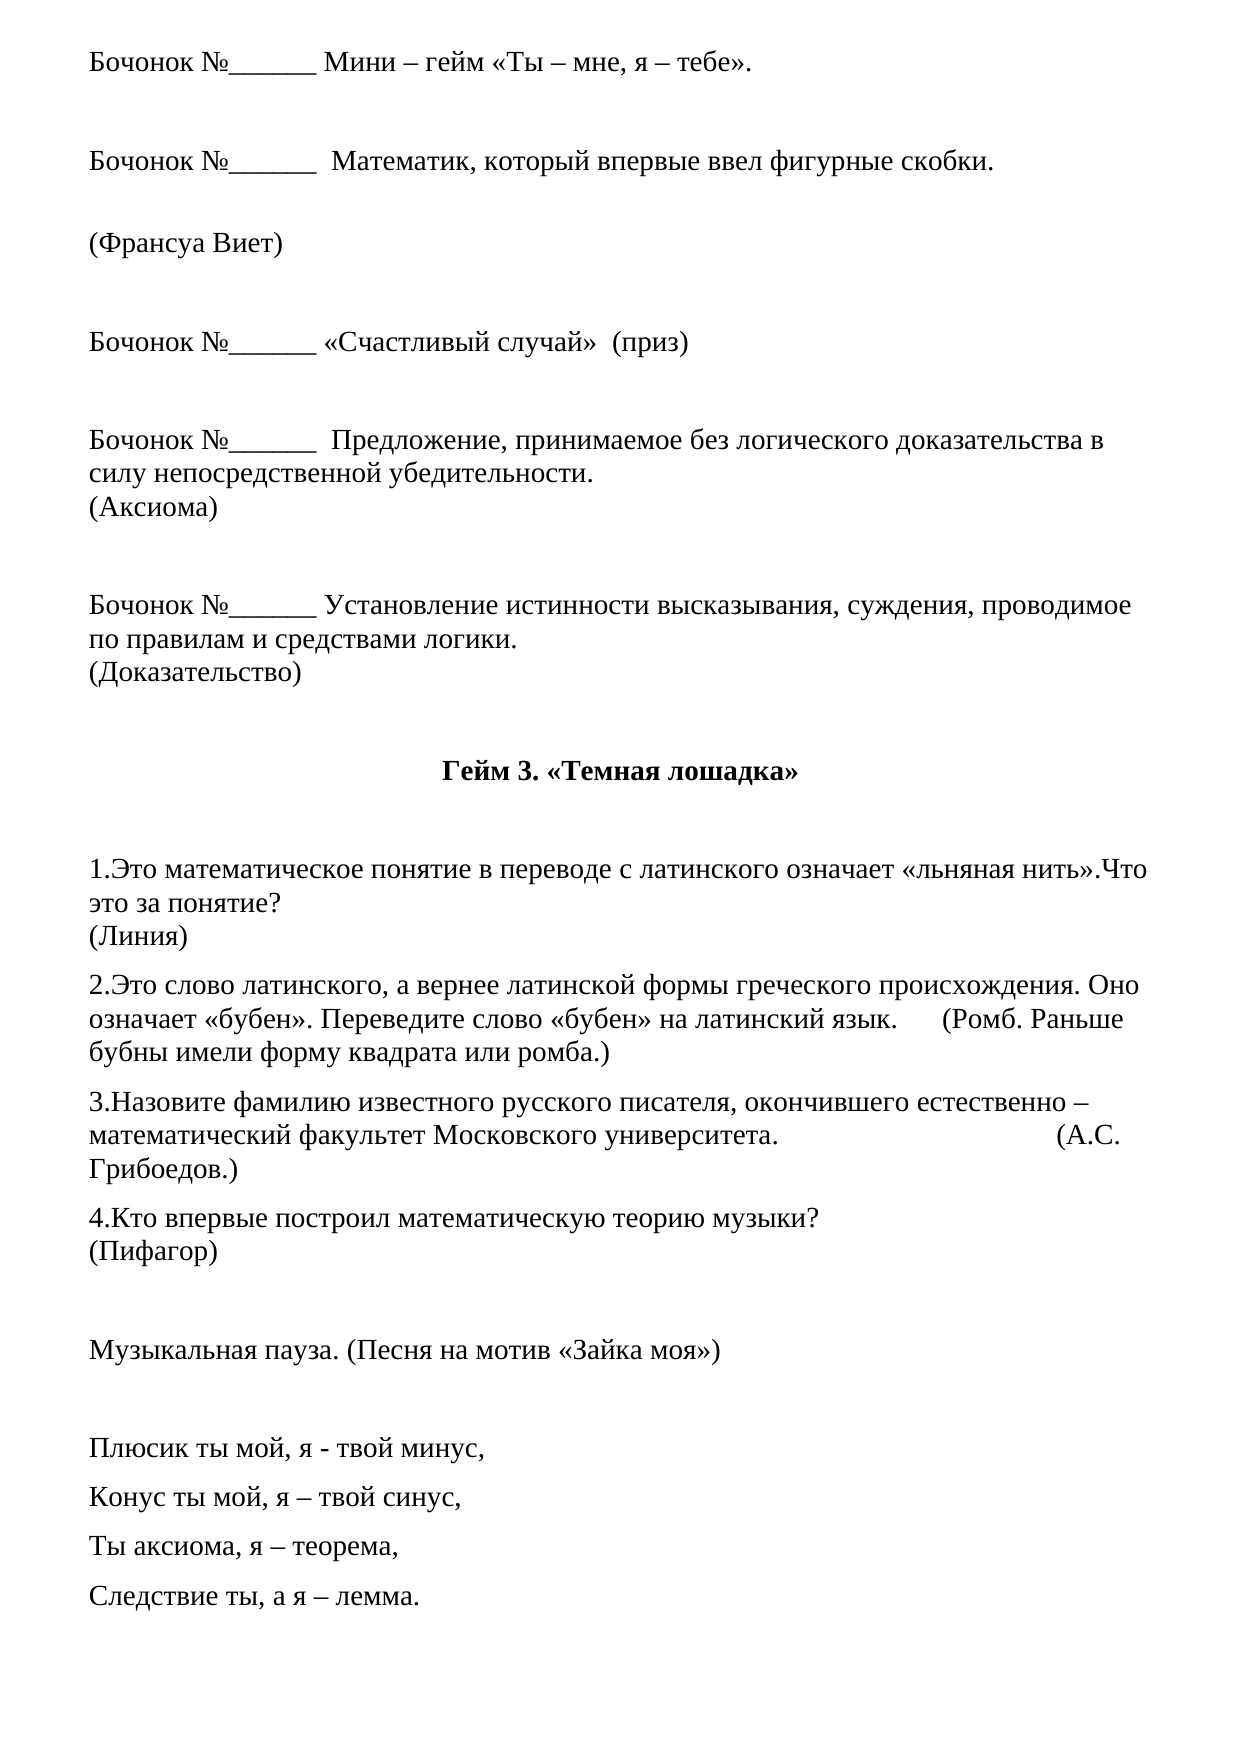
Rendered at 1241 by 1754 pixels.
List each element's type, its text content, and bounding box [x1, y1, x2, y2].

text Бочонок №______ Предложение, принимаемое без логического доказательства в силу непосредственной убедительности. (Аксиома) [89, 422, 1152, 523]
text Бочонок №______ «Счастливый случай» (приз) [89, 324, 1152, 357]
text Конус ты мой, я – твой синус, [89, 1479, 1152, 1513]
text Музыкальная пауза. (Песня на мотив «Зайка моя») [89, 1332, 1152, 1365]
text 1.Это математическое понятие в переводе с латинского означает «льняная нить».Что это за понятие? (Линия) [89, 851, 1152, 952]
text (Франсуа Виет) [89, 192, 1152, 259]
text 4.Кто впервые построил математическую теорию музыки? (Пифагор) [89, 1200, 1152, 1267]
text 2.Это слово латинского, а вернее латинской формы греческого происхождения. Оно означает «бубен». Переведите слово «бубен» на латинский язык. (Ромб. Раньше бубны имели форму квадрата или ромба.) [89, 967, 1152, 1068]
text Следствие ты, а я – лемма. [89, 1578, 1152, 1611]
text 3.Назовите фамилию известного русского писателя, окончившего естественно – математический факультет Московского университета. (А.С. Грибоедов.) [89, 1084, 1152, 1184]
text Плюсик ты мой, я - твой минус, [89, 1430, 1152, 1464]
text Бочонок №______ Математик, который впервые ввел фигурные скобки. [89, 143, 1152, 176]
text Ты аксиома, я – теорема, [89, 1528, 1152, 1562]
text Бочонок №______ Установление истинности высказывания, суждения, проводимое по правилам и средствами логики. (Доказательство) [89, 587, 1152, 688]
text Гейм 3. «Темная лошадка» [89, 753, 1152, 786]
text Бочонок №______ Мини – гейм «Ты – мне, я – тебе». [89, 44, 1152, 78]
